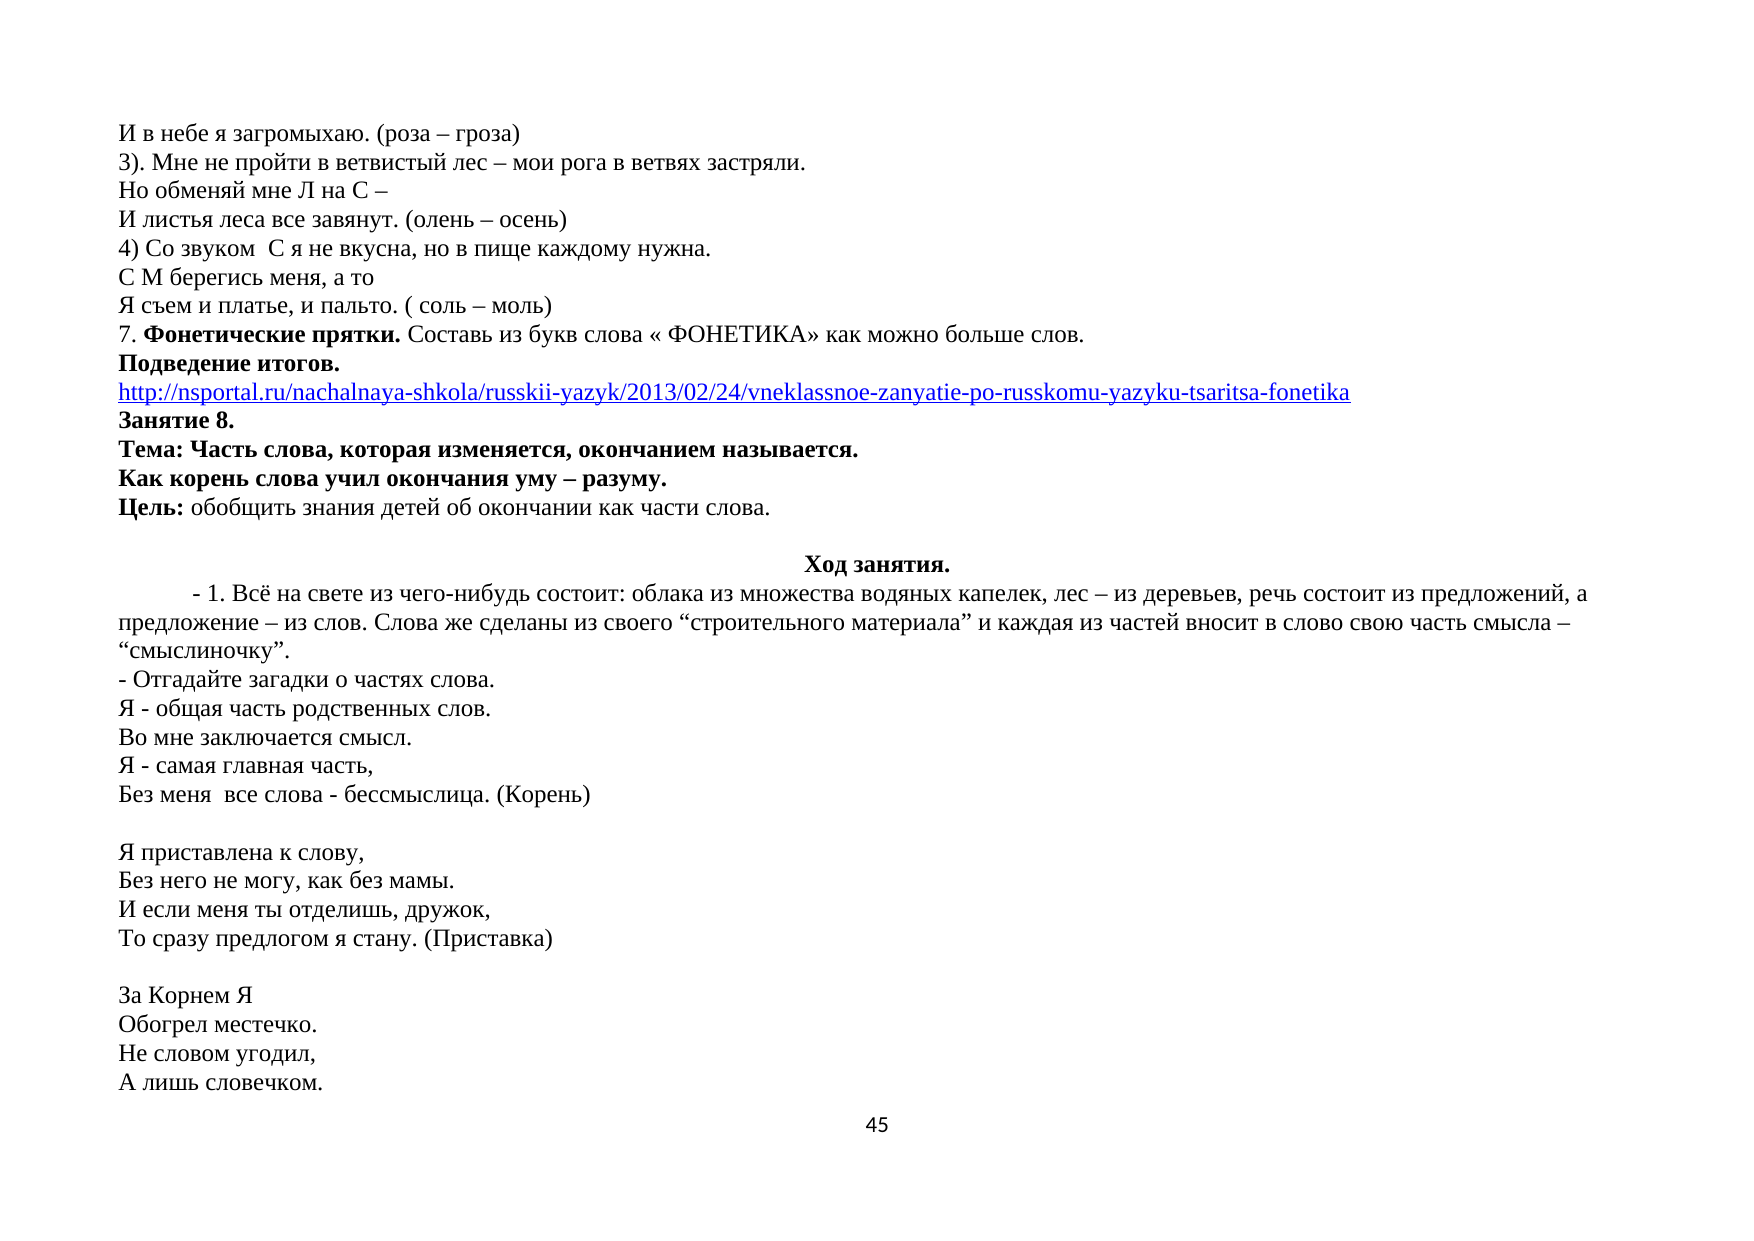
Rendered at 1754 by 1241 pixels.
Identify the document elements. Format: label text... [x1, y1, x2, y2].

text И если меня ты отделишь, дружок, [118, 894, 1636, 923]
text http://nsportal.ru/nachalnaya-shkola/russkii-yazyk/2013/02/24/vneklassnoe-zanyatie-po-russkomu-yazyku-tsaritsa-fonetika [118, 377, 1636, 406]
text Как корень слова учил окончания уму – разуму. [118, 463, 1636, 492]
text - 1. Всё на свете из чего-нибудь состоит: облака из множества водяных капелек, лес – из деревьев, речь состоит из предложений, а предложение – из слов. Слова же сделаны из своего “строительного материала” и каждая из частей вносит в слово свою часть смысла – “смыслиночку”. [118, 578, 1636, 664]
text Я - общая часть родственных слов. [118, 693, 1636, 722]
text Обогрел местечко. [118, 1009, 1636, 1038]
text 7. Фонетические прятки. Составь из букв слова « ФОНЕТИКА» как можно больше слов. [118, 319, 1636, 348]
text Тема: Часть слова, которая изменяется, окончанием называется. [118, 434, 1636, 463]
text Без меня все слова - бессмыслица. (Корень) [118, 779, 1636, 808]
text Я - самая главная часть, [118, 751, 1636, 779]
text Подведение итогов. [118, 348, 1636, 377]
text И листья леса все завянут. (олень – осень) [118, 204, 1636, 233]
text 3). Мне не пройти в ветвистый лес – мои рога в ветвях застряли. [118, 147, 1636, 176]
text Во мне заключается смысл. [118, 722, 1636, 751]
text Занятие 8. [118, 406, 1636, 434]
text Я съем и платье, и пальто. ( соль – моль) [118, 291, 1636, 319]
text За Корнем Я [118, 981, 1636, 1009]
text Но обменяй мне Л на С – [118, 176, 1636, 204]
text Без него не могу, как без мамы. [118, 866, 1636, 894]
text Цель: обобщить знания детей об окончании как части слова. [118, 492, 1636, 521]
text - Отгадайте загадки о частях слова. [118, 664, 1636, 693]
text Я приставлена к слову, [118, 837, 1636, 866]
text Не словом угодил, [118, 1038, 1636, 1067]
text И в небе я загромыхаю. (роза – гроза) [118, 118, 1636, 147]
text То сразу предлогом я стану. (Приставка) [118, 923, 1636, 952]
text С М берегись меня, а то [118, 262, 1636, 291]
text 4) Со звуком С я не вкусна, но в пище каждому нужна. [118, 233, 1636, 262]
text А лишь словечком. [118, 1067, 1636, 1096]
text Ход занятия. [118, 549, 1636, 578]
